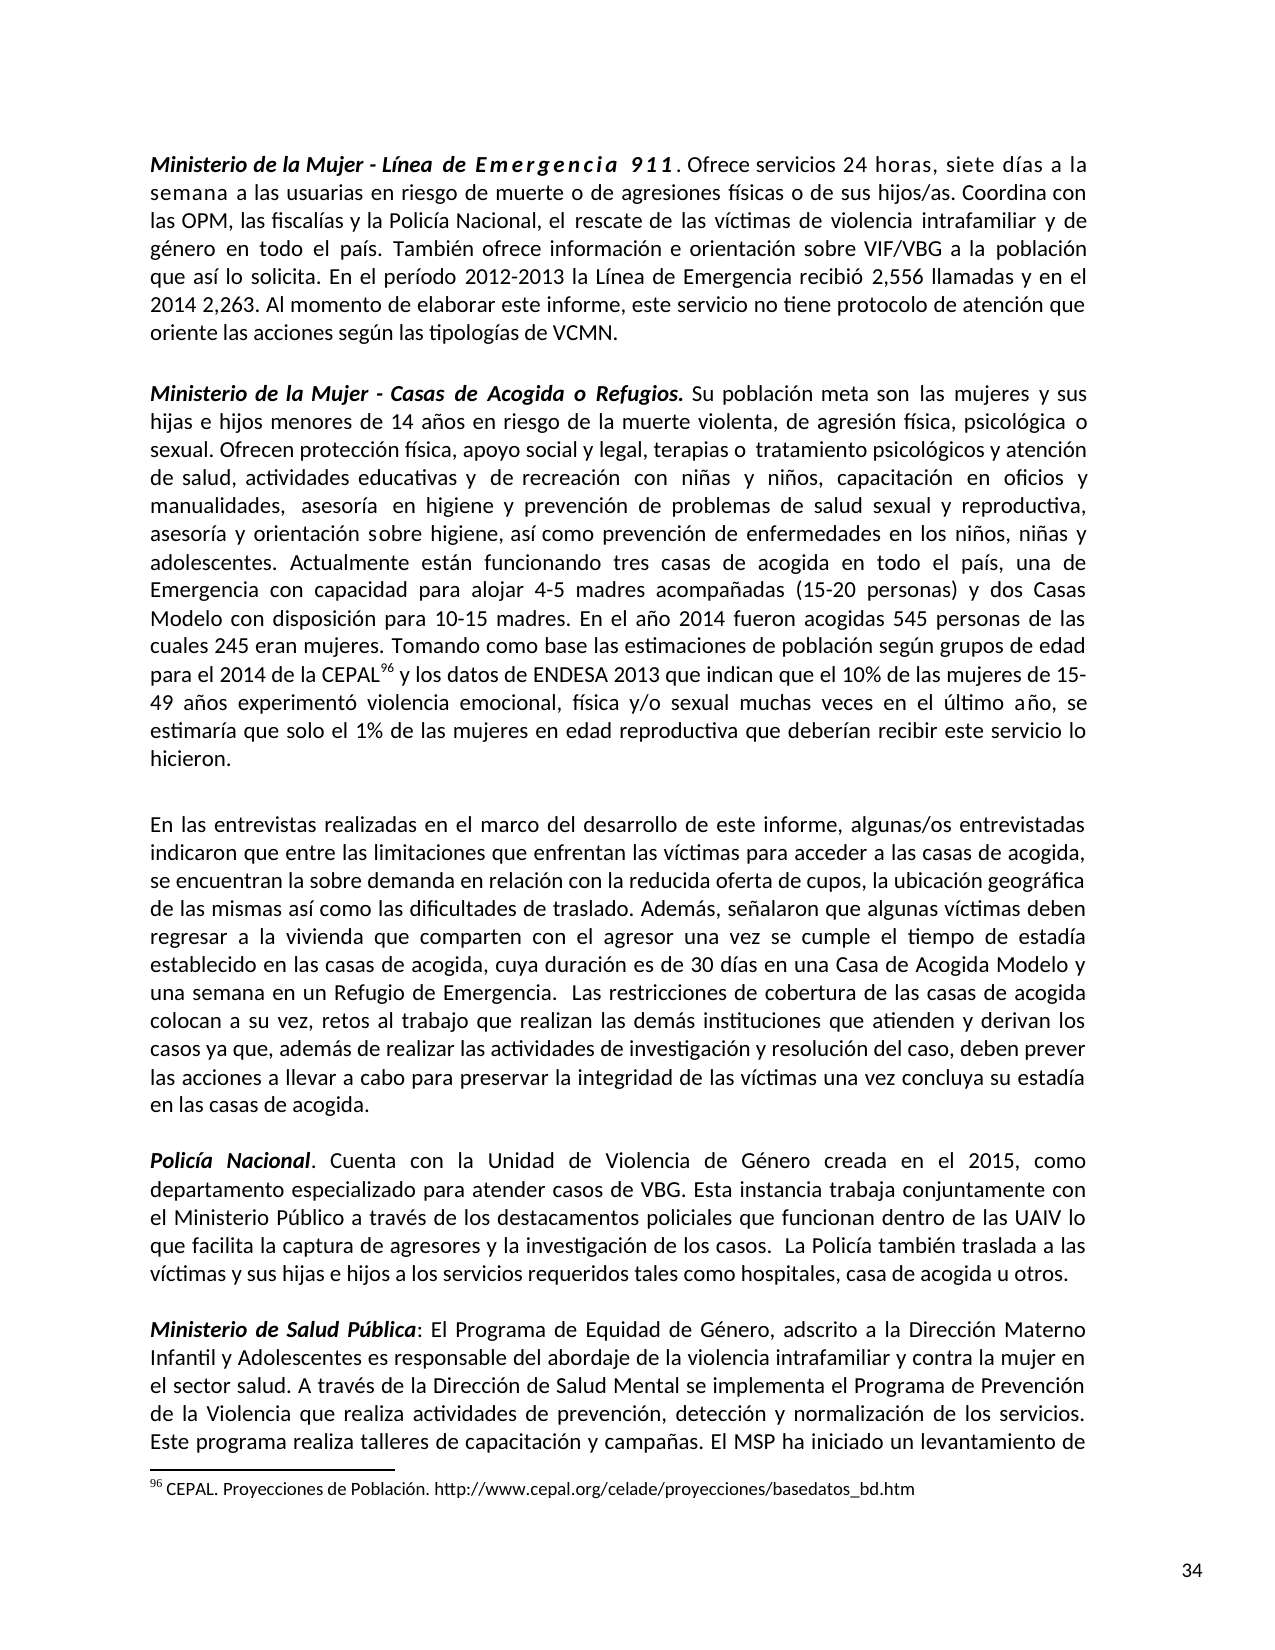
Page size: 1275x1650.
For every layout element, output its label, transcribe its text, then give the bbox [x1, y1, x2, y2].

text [150, 1315, 1087, 1455]
text Ministerio de la Mujer - Línea de Emergencia 911. Ofrece servicios 24 horas, siete días a la semana a las usuarias en riesgo de muerte o de agresiones físicas o de sus hijos/as. Coordina con las OPM, las fiscalías y la Policía Nacional, el rescate de las víctimas de violencia intrafamiliar y de género en todo el país. También ofrece información e orientación sobre VIF/VBG a la población que así lo solicita. En el período 2012-2013 la Línea de Emergencia recibió 2,556 llamadas y en el 2014 2,263. Al momento de elaborar este informe, este servicio no tiene protocolo de atención que oriente las acciones según las tipologías de VCMN. [150, 150, 1087, 346]
text En las entrevistas realizadas en el marco del desarrollo de este informe, algunas/os entrevistadas indicaron que entre las limitaciones que enfrentan las víctimas para acceder a las casas de acogida, se encuentran la sobre demanda en relación con la reducida oferta de cupos, la ubicación geográfica de las mismas así como las dificultades de traslado. Además, señalaron que algunas víctimas deben regresar a la vivienda que comparten con el agresor una vez se cumple el tiempo de estadía establecido en las casas de acogida, cuya duración es de 30 días en una Casa de Acogida Modelo y una semana en un Refugio de Emergencia. Las restricciones de cobertura de las casas de acogida colocan a su vez, retos al trabajo que realizan las demás instituciones que atienden y derivan los casos ya que, además de realizar las actividades de investigación y resolución del caso, deben prever las acciones a llevar a cabo para preservar la integridad de las víctimas una vez concluya su estadía en las casas de acogida. [150, 810, 1087, 1119]
text Policía Nacional. Cuenta con la Unidad de Violencia de Género creada en el 2015, como departamento especializado para atender casos de VBG. Esta instancia trabaja conjuntamente con el Ministerio Público a través de los destacamentos policiales que funcionan dentro de las UAIV lo que facilita la captura de agresores y la investigación de los casos. La Policía también traslada a las víctimas y sus hijas e hijos a los servicios requeridos tales como hospitales, casa de acogida u otros. [150, 1147, 1087, 1287]
text Ministerio de la Mujer - Casas de Acogida o Refugios. Su población meta son las mujeres y sus hijas e hijos menores de 14 años en riesgo de la muerte violenta, de agresión física, psicológica o sexual. Ofrecen protección física, apoyo social y legal, terapias o tratamiento psicológicos y atención de salud, actividades educativas y de recreación con niñas y niños, capacitación en oficios y manualidades, asesoría en higiene y prevención de problemas de salud sexual y reproductiva, asesoría y orientación sobre higiene, así como prevención de enfermedades en los niños, niñas y adolescentes. Actualmente están funcionando tres casas de acogida en todo el país, una de Emergencia con capacidad para alojar 4-5 madres acompañadas (15-20 personas) y dos Casas Modelo con disposición para 10-15 madres. En el año 2014 fueron acogidas 545 personas de las cuales 245 eran mujeres. Tomando como base las estimaciones de población según grupos de edad para el 2014 de la CEPAL y los datos de ENDESA 2013 que indican que el 10% de las mujeres de 15-49 años experimentó violencia emocional, física y/o sexual muchas veces en el último año, se estimaría que solo el 1% de las mujeres en edad reproductiva que deberían recibir este servicio lo hicieron. [150, 379, 1087, 772]
